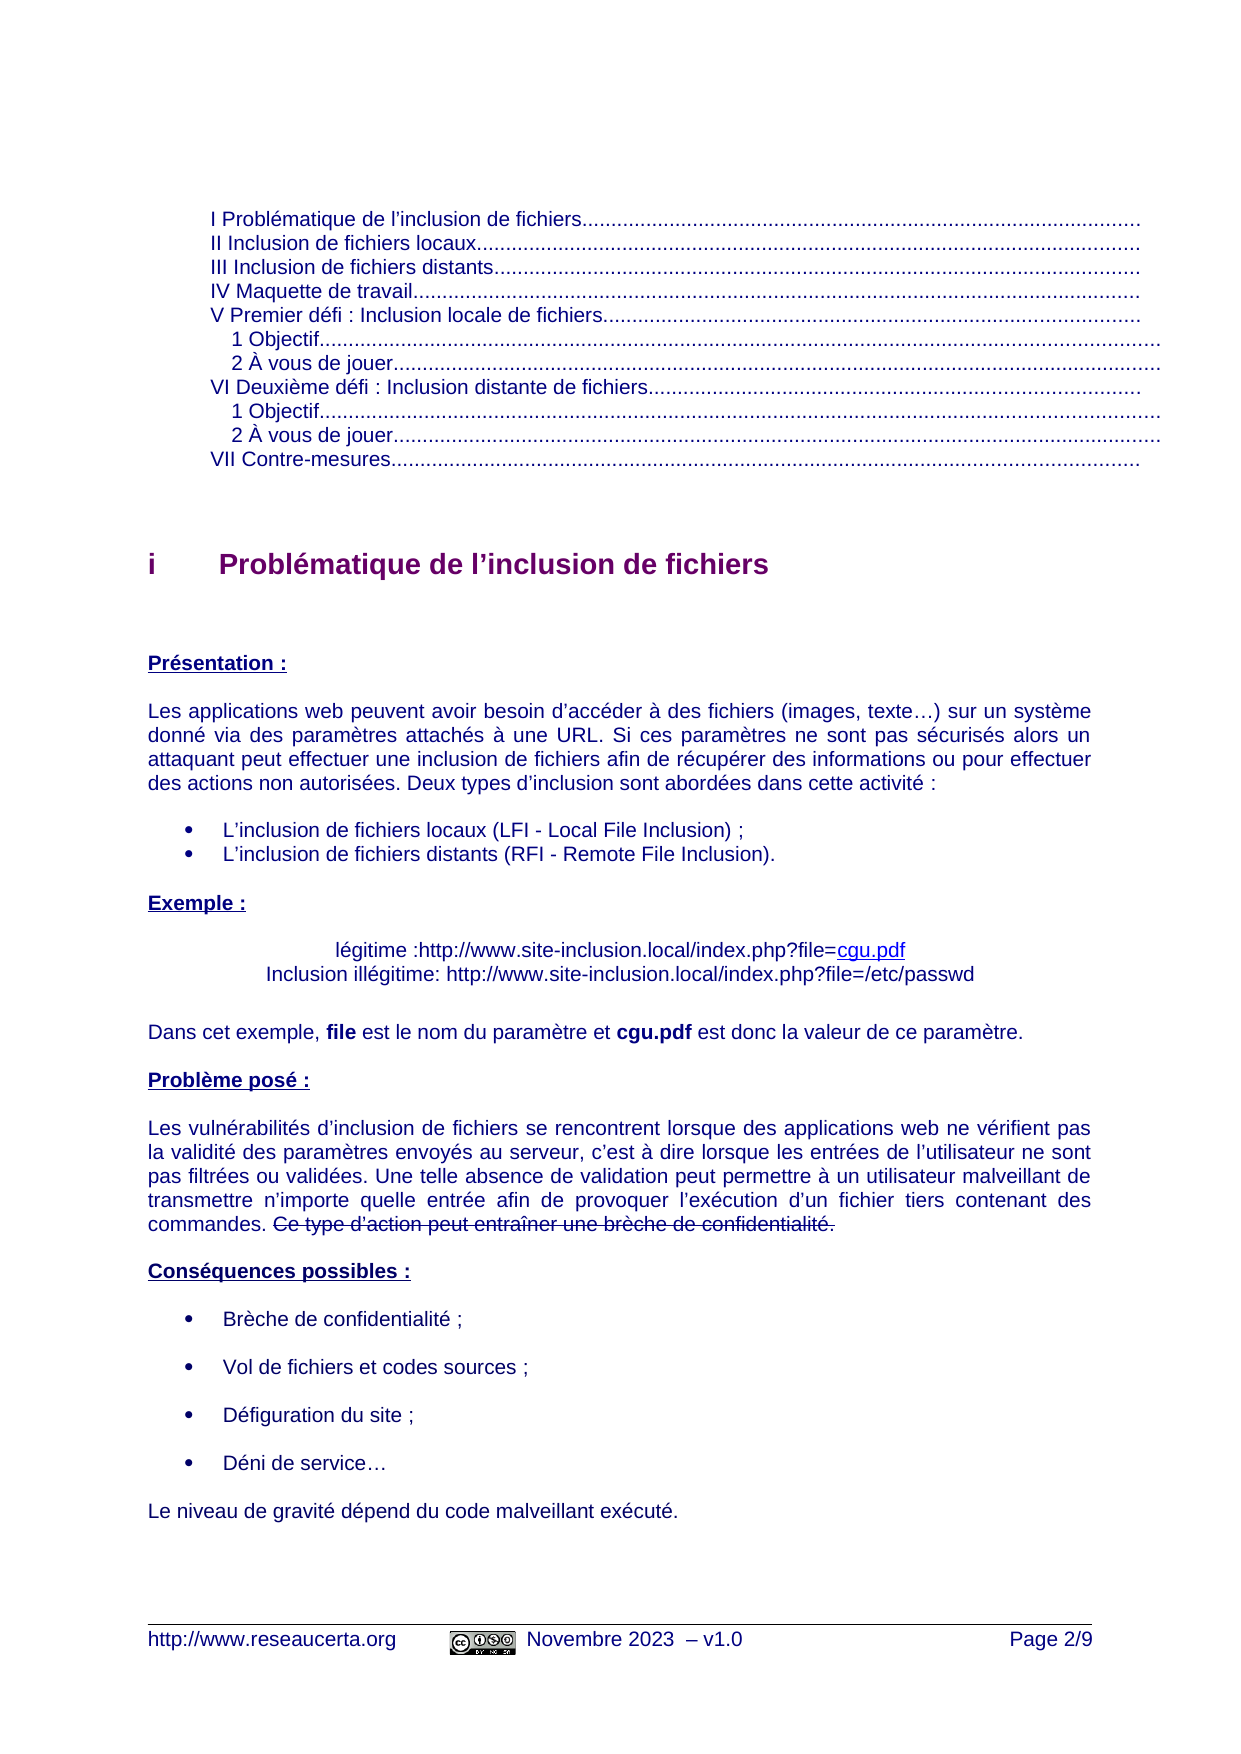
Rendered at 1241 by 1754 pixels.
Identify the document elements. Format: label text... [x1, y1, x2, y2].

text Inclusion illégitime: http://www.site-inclusion.local/index.php?file=/etc/passwd [148, 962, 1092, 986]
list Brèche de confidentialité ; [185, 1307, 1092, 1331]
list Déni de service… [185, 1451, 1092, 1475]
list Défiguration du site ; [185, 1403, 1092, 1427]
text Exemple : [148, 890, 1092, 914]
text Dans cet exemple, file est le nom du paramètre et cgu.pdf est donc la valeur de ce paramètre. [148, 1020, 1092, 1044]
text Conséquences possibles : [148, 1259, 1092, 1283]
list Problématique de l’inclusion de fichiers [148, 547, 1092, 581]
picture [449, 1631, 516, 1655]
text Les vulnérabilités d’inclusion de fichiers se rencontrent lorsque des applications web ne vérifient pas la validité des paramètres envoyés au serveur, c’est à dire lorsque les entrées de l’utilisateur ne sont pas filtrées ou validées. Une telle absence de validation peut permettre à un utilisateur malveillant de transmettre n’importe quelle entrée afin de provoquer l’exécution d’un fichier tiers contenant des commandes. Ce type d’action peut entraîner une brèche de confidentialité. [148, 1116, 1092, 1235]
text Problème posé : [148, 1068, 1092, 1092]
text Présentation : [148, 651, 1092, 674]
text Le niveau de gravité dépend du code malveillant exécuté. [148, 1499, 1092, 1523]
text légitime :http://www.site-inclusion.local/index.php?file=cgu.pdf [148, 938, 1092, 962]
text Les applications web peuvent avoir besoin d’accéder à des fichiers (images, texte…) sur un système donné via des paramètres attachés à une URL. Si ces paramètres ne sont pas sécurisés alors un attaquant peut effectuer une inclusion de fichiers afin de récupérer des informations ou pour effectuer des actions non autorisées. Deux types d’inclusion sont abordées dans cette activité : [148, 698, 1092, 794]
list L’inclusion de fichiers locaux (LFI - Local File Inclusion) ; [185, 818, 1092, 842]
list L’inclusion de fichiers distants (RFI - Remote File Inclusion). [185, 842, 1092, 866]
list Vol de fichiers et codes sources ; [185, 1355, 1092, 1379]
